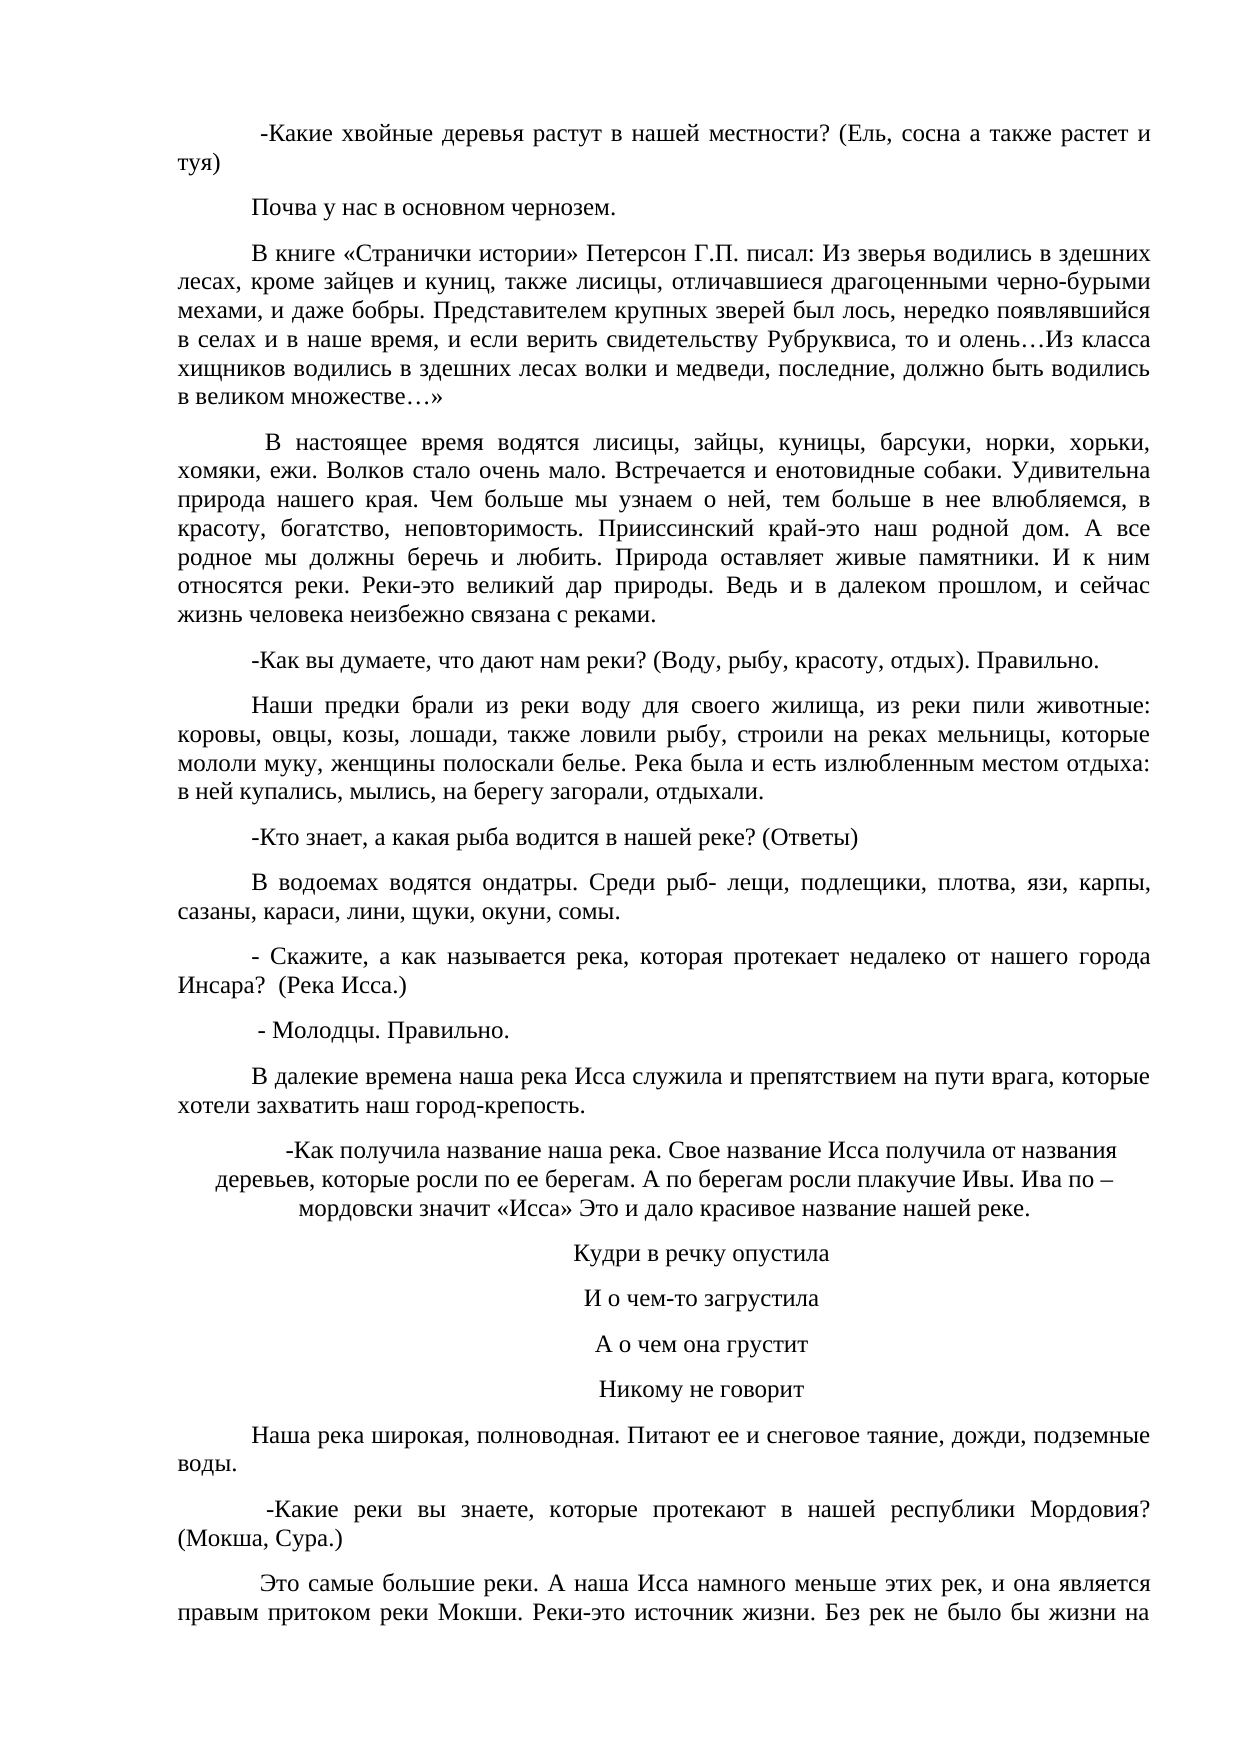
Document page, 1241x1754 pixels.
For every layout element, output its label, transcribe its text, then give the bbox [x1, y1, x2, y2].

text Наша река широкая, полноводная. Питают ее и снеговое таяние, дожди, подземные воды. [177, 1420, 1152, 1477]
text - Скажите, а как называется река, которая протекает недалеко от нашего города Инсара? (Река Исса.) [177, 941, 1152, 999]
text Никому не говорит [177, 1374, 1152, 1403]
text В водоемах водятся ондатры. Среди рыб- лещи, подлещики, плотва, язи, карпы, сазаны, караси, лини, щуки, окуни, сомы. [177, 867, 1152, 925]
text -Какие реки вы знаете, которые протекают в нашей республики Мордовия? (Мокша, Сура.) [177, 1494, 1152, 1551]
text -Какие хвойные деревья растут в нашей местности? (Ель, сосна а также растет и туя) [177, 118, 1152, 176]
text Кудри в речку опустила [177, 1238, 1152, 1267]
text И о чем-то загрустила [177, 1283, 1152, 1312]
text А о чем она грустит [177, 1329, 1152, 1358]
text В настоящее время водятся лисицы, зайцы, куницы, барсуки, норки, хорьки, хомяки, ежи. Волков стало очень мало. Встречается и енотовидные собаки. Удивительна природа нашего края. Чем больше мы узнаем о ней, тем больше в нее влюбляемся, в красоту, богатство, неповторимость. Прииссинский край-это наш родной дом. А все родное мы должны беречь и любить. Природа оставляет живые памятники. И к ним относятся реки. Реки-это великий дар природы. Ведь и в далеком прошлом, и сейчас жизнь человека неизбежно связана с реками. [177, 427, 1152, 628]
text -Как вы думаете, что дают нам реки? (Воду, рыбу, красоту, отдых). Правильно. [177, 645, 1152, 673]
text - Молодцы. Правильно. [177, 1016, 1152, 1044]
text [177, 1568, 1152, 1626]
text В книге «Странички истории» Петерсон Г.П. писал: Из зверья водились в здешних лесах, кроме зайцев и куниц, также лисицы, отличавшиеся драгоценными черно-бурыми мехами, и даже бобры. Представителем крупных зверей был лось, нередко появлявшийся в селах и в наше время, и если верить свидетельству Рубруквиса, то и олень…Из класса хищников водились в здешних лесах волки и медведи, последние, должно быть водились в великом множестве…» [177, 238, 1152, 410]
text -Как получила название наша река. Свое название Исса получила от названия деревьев, которые росли по ее берегам. А по берегам росли плакучие Ивы. Ива по –мордовски значит «Исса» Это и дало красивое название нашей реке. [177, 1135, 1152, 1221]
text Почва у нас в основном чернозем. [177, 192, 1152, 221]
text В далекие времена наша река Исса служила и препятствием на пути врага, которые хотели захватить наш город-крепость. [177, 1061, 1152, 1118]
text -Кто знает, а какая рыба водится в нашей реке? (Ответы) [177, 822, 1152, 851]
text Наши предки брали из реки воду для своего жилища, из реки пили животные: коровы, овцы, козы, лошади, также ловили рыбу, строили на реках мельницы, которые мололи муку, женщины полоскали белье. Река была и есть излюбленным местом отдыха: в ней купались, мылись, на берегу загорали, отдыхали. [177, 690, 1152, 805]
